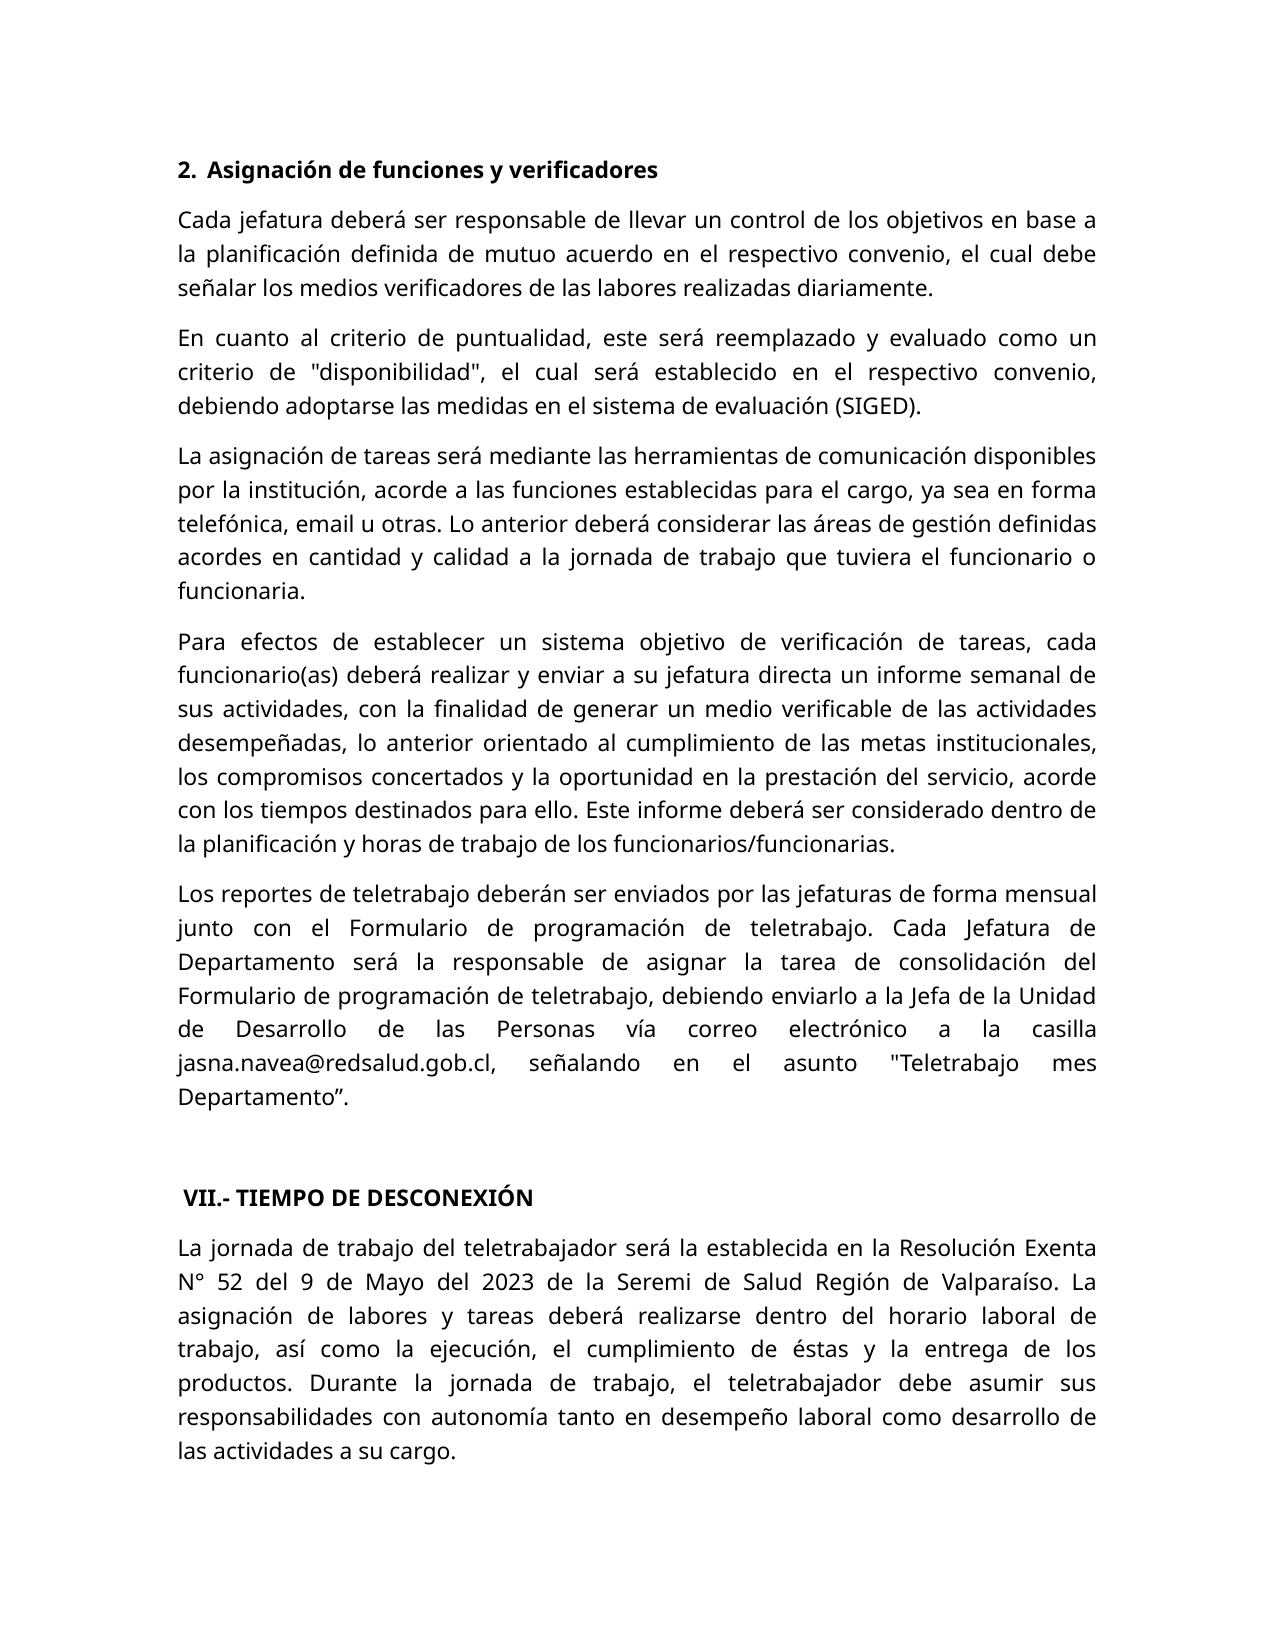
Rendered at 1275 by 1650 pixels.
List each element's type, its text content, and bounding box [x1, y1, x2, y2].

text La jornada de trabajo del teletrabajador será la establecida en la Resolución Exenta N° 52 del 9 de Mayo del 2023 de la Seremi de Salud Región de Valparaíso. La asignación de labores y tareas deberá realizarse dentro del horario laboral de trabajo, así como la ejecución, el cumplimiento de éstas y la entrega de los productos. Durante la jornada de trabajo, el teletrabajador debe asumir sus responsabilidades con autonomía tanto en desempeño laboral como desarrollo de las actividades a su cargo. [177, 1232, 1098, 1466]
list Asignación de funciones y verificadores [177, 154, 1098, 185]
text Cada jefatura deberá ser responsable de llevar un control de los objetivos en base a la planificación definida de mutuo acuerdo en el respectivo convenio, el cual debe señalar los medios verificadores de las labores realizadas diariamente. [177, 204, 1098, 303]
text En cuanto al criterio de puntualidad, este será reemplazado y evaluado como un criterio de "disponibilidad", el cual será establecido en el respectivo convenio, debiendo adoptarse las medidas en el sistema de evaluación (SIGED). [177, 322, 1098, 421]
text Los reportes de teletrabajo deberán ser enviados por las jefaturas de forma mensual junto con el Formulario de programación de teletrabajo. Cada Jefatura de Departamento será la responsable de asignar la tarea de consolidación del Formulario de programación de teletrabajo, debiendo enviarlo a la Jefa de la Unidad de Desarrollo de las Personas vía correo electrónico a la casilla jasna.navea@redsalud.gob.cl, señalando en el asunto "Teletrabajo mes Departamento”. [177, 878, 1098, 1112]
text VII.- TIEMPO DE DESCONEXIÓN [177, 1182, 1098, 1213]
text La asignación de tareas será mediante las herramientas de comunicación disponibles por la institución, acorde a las funciones establecidas para el cargo, ya sea en forma telefónica, email u otras. Lo anterior deberá considerar las áreas de gestión definidas acordes en cantidad y calidad a la jornada de trabajo que tuviera el funcionario o funcionaria. [177, 440, 1098, 606]
text Para efectos de establecer un sistema objetivo de verificación de tareas, cada funcionario(as) deberá realizar y enviar a su jefatura directa un informe semanal de sus actividades, con la finalidad de generar un medio verificable de las actividades desempeñadas, lo anterior orientado al cumplimiento de las metas institucionales, los compromisos concertados y la oportunidad en la prestación del servicio, acorde con los tiempos destinados para ello. Este informe deberá ser considerado dentro de la planificación y horas de trabajo de los funcionarios/funcionarias. [177, 626, 1098, 859]
